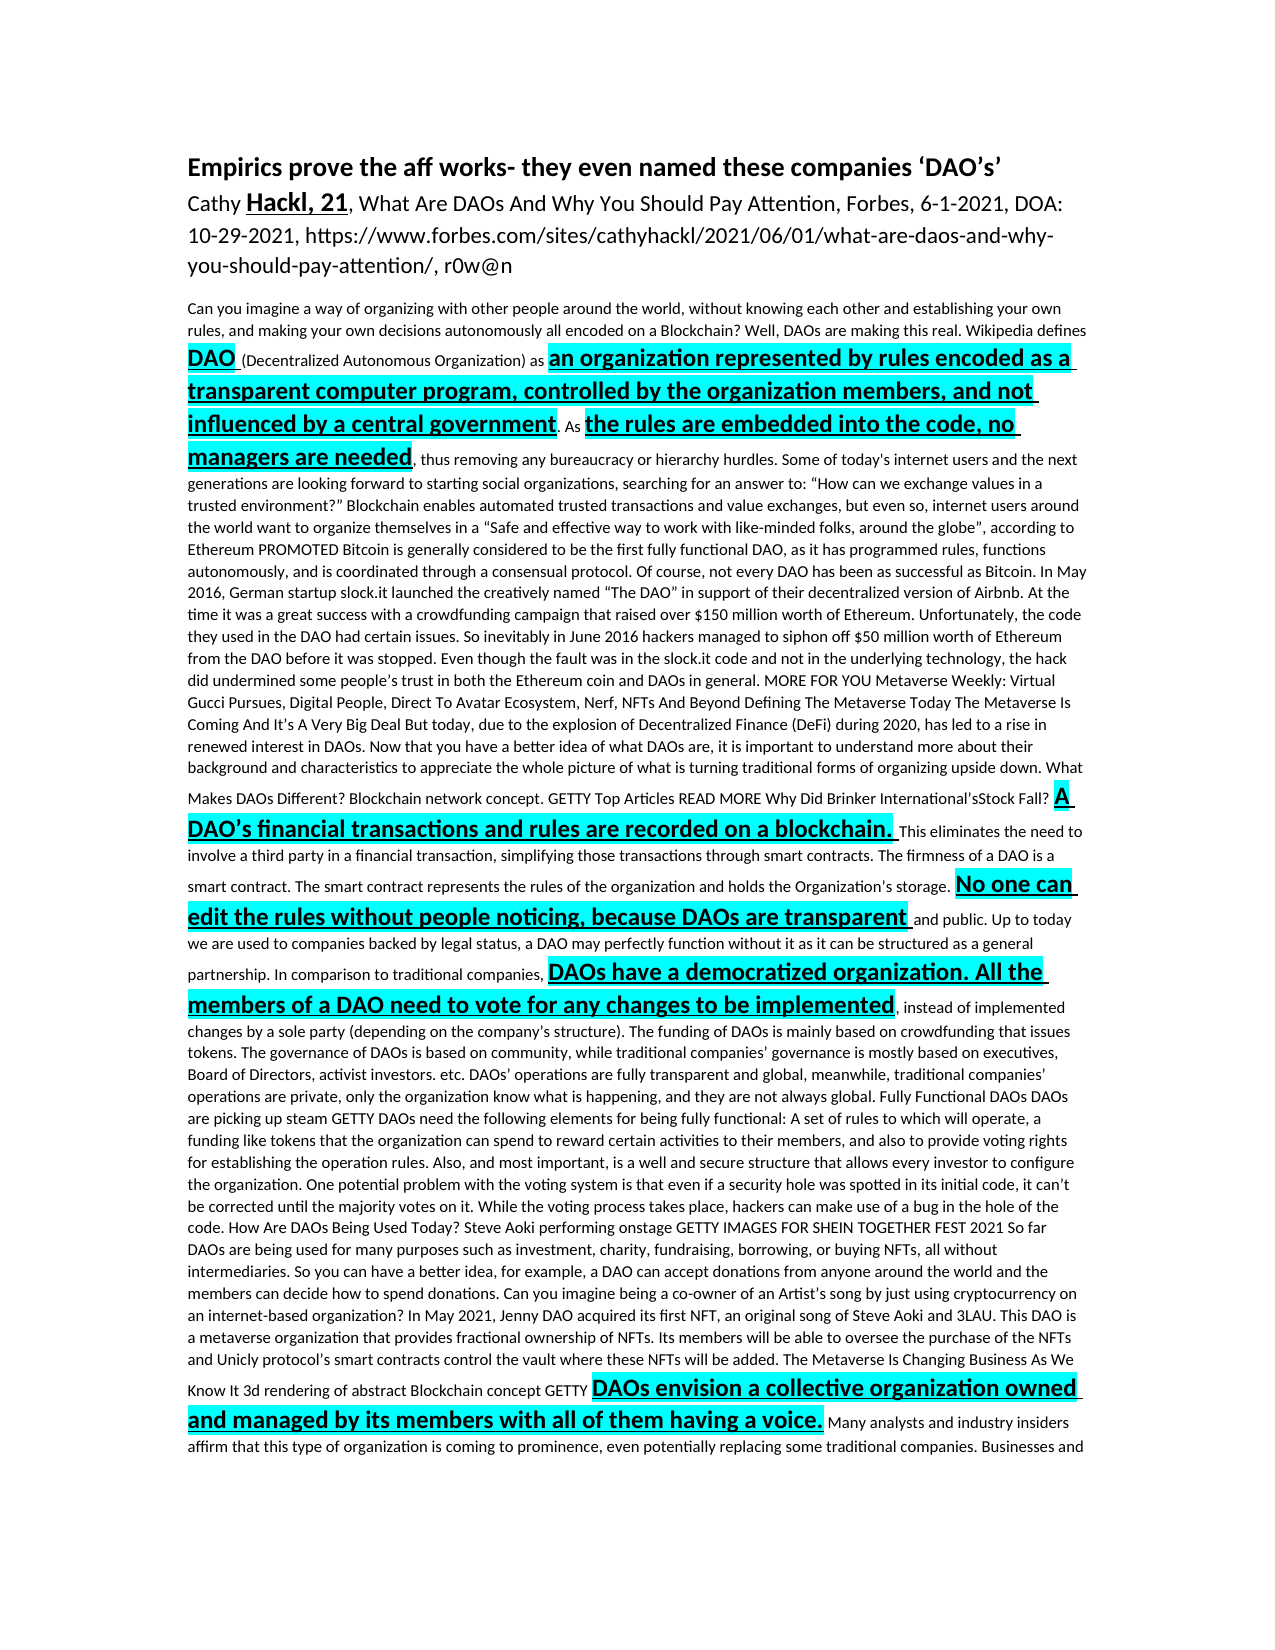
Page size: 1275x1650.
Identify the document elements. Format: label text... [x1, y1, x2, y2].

text Cathy Hackl, 21, What Are DAOs And Why You Should Pay Attention, Forbes, 6-1-2021, DOA: 10-29-2021, https://www.forbes.com/sites/cathyhackl/2021/06/01/what-are-daos-and-why-you-should-pay-attention/, r0w@n [187, 186, 1087, 279]
subtitle Empirics prove the aff works- they even named these companies ‘DAO’s’ [187, 150, 1087, 183]
